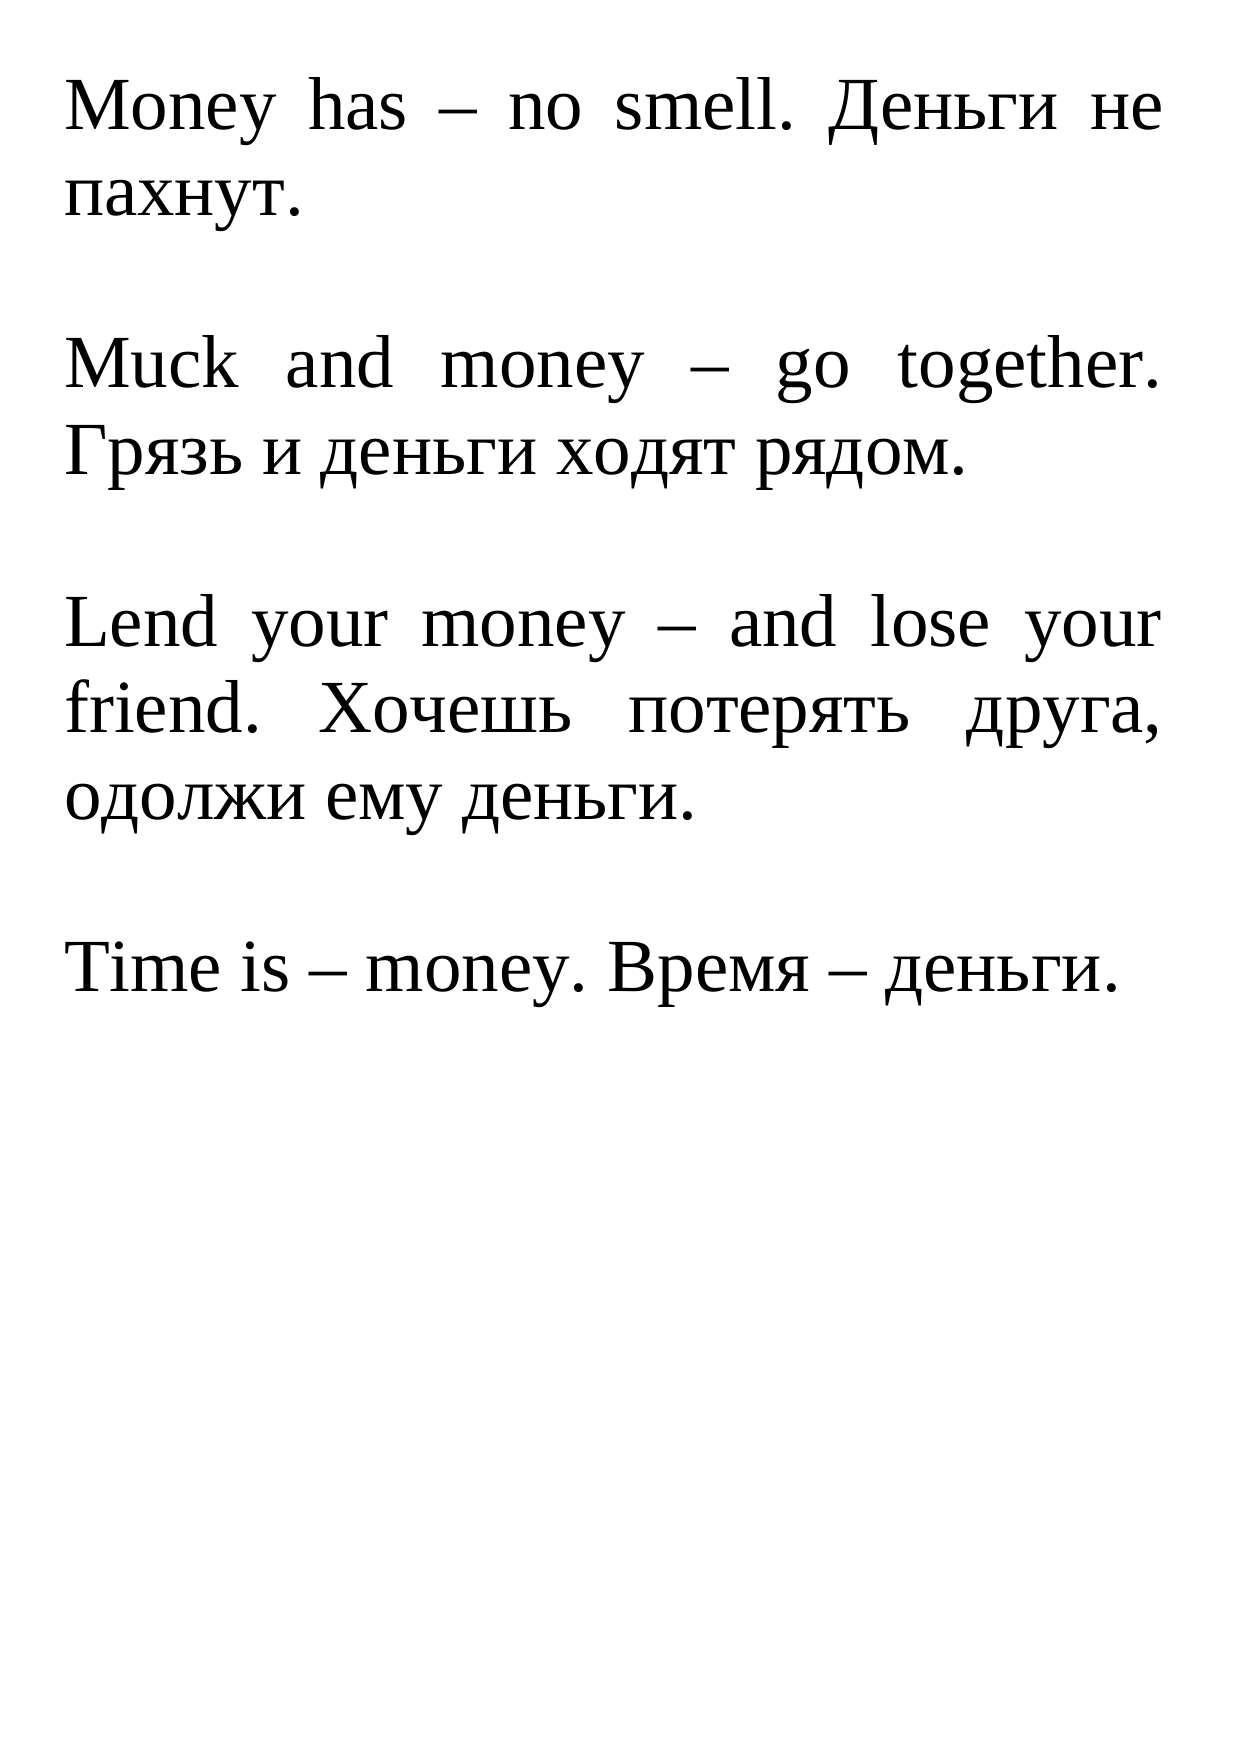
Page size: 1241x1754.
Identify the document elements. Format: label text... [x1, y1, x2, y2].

text Lend your money – and lose your friend. Хочешь потерять друга, одолжи ему деньги. [64, 577, 1163, 835]
text Muck and money – go together. Грязь и деньги ходят рядом. [64, 318, 1163, 490]
text Time is – money. Время – деньги. [64, 922, 1163, 1008]
text Money has – no smell. Деньги не пахнут. [64, 59, 1163, 232]
